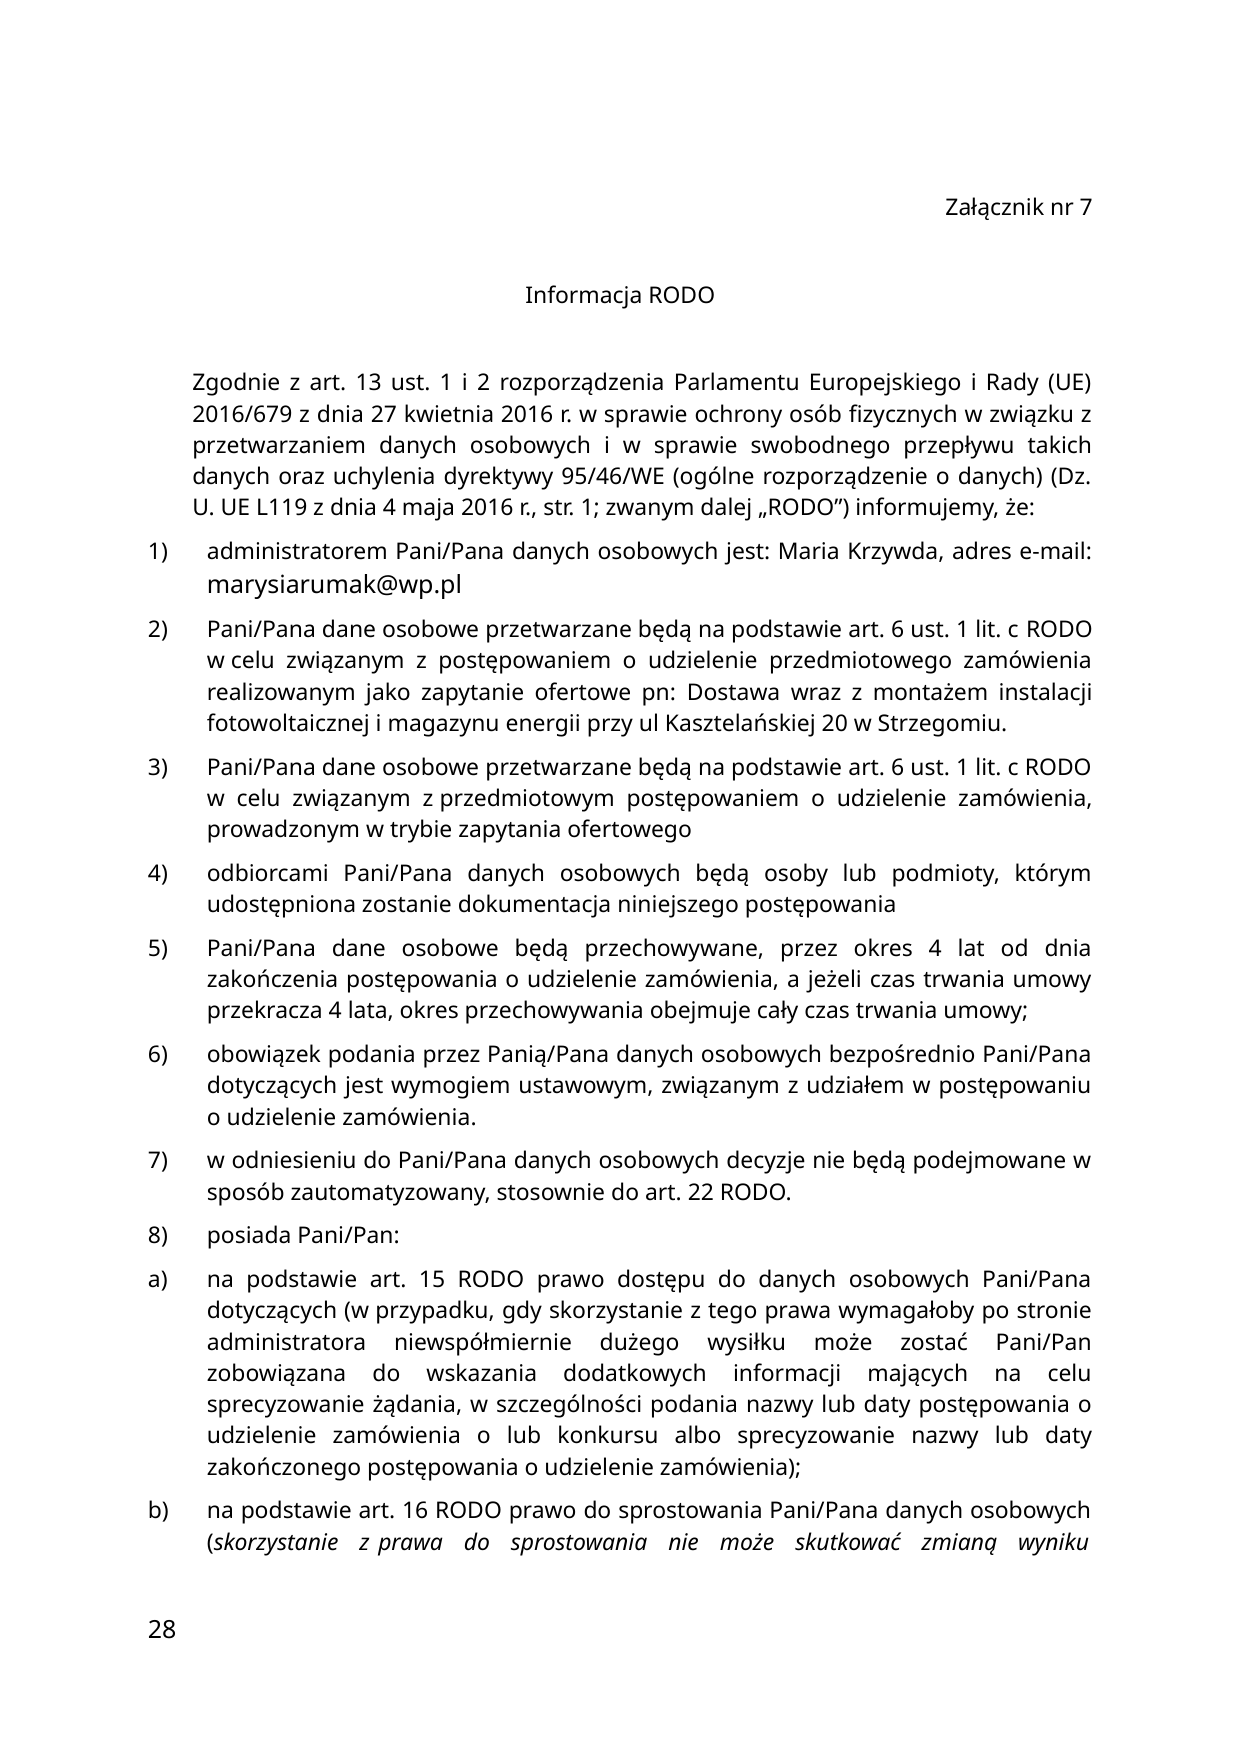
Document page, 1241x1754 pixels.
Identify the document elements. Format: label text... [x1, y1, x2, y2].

list w odniesieniu do Pani/Pana danych osobowych decyzje nie będą podejmowane w sposób zautomatyzowany, stosownie do art. 22 RODO. [148, 1144, 1093, 1207]
list Pani/Pana dane osobowe przetwarzane będą na podstawie art. 6 ust. 1 lit. c RODO w celu związanym z przedmiotowym postępowaniem o udzielenie zamówienia, prowadzonym w trybie zapytania ofertowego [148, 750, 1093, 844]
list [148, 1494, 1093, 1557]
list Pani/Pana dane osobowe przetwarzane będą na podstawie art. 6 ust. 1 lit. c RODO w celu związanym z postępowaniem o udzielenie przedmiotowego zamówienia realizowanym jako zapytanie ofertowe pn: Dostawa wraz z montażem instalacji fotowoltaicznej i magazynu energii przy ul Kasztelańskiej 20 w Strzegomiu. [148, 613, 1093, 738]
list na podstawie art. 15 RODO prawo dostępu do danych osobowych Pani/Pana dotyczących (w przypadku, gdy skorzystanie z tego prawa wymagałoby po stronie administratora niewspółmiernie dużego wysiłku może zostać Pani/Pan zobowiązana do wskazania dodatkowych informacji mających na celu sprecyzowanie żądania, w szczególności podania nazwy lub daty postępowania o udzielenie zamówienia o lub konkursu albo sprecyzowanie nazwy lub daty zakończonego postępowania o udzielenie zamówienia); [148, 1263, 1093, 1482]
list obowiązek podania przez Panią/Pana danych osobowych bezpośrednio Pani/Pana dotyczących jest wymogiem ustawowym, związanym z udziałem w postępowaniu o udzielenie zamówienia. [148, 1038, 1093, 1132]
text Załącznik nr 7 [148, 191, 1093, 223]
list Pani/Pana dane osobowe będą przechowywane, przez okres 4 lat od dnia zakończenia postępowania o udzielenie zamówienia, a jeżeli czas trwania umowy przekracza 4 lata, okres przechowywania obejmuje cały czas trwania umowy; [148, 932, 1093, 1025]
text Zgodnie z art. 13 ust. 1 i 2 rozporządzenia Parlamentu Europejskiego i Rady (UE) 2016/679 z dnia 27 kwietnia 2016 r. w sprawie ochrony osób fizycznych w związku z przetwarzaniem danych osobowych i w sprawie swobodnego przepływu takich danych oraz uchylenia dyrektywy 95/46/WE (ogólne rozporządzenie o danych) (Dz. U. UE L119 z dnia 4 maja 2016 r., str. 1; zwanym dalej „RODO”) informujemy, że: [118, 366, 1093, 523]
list posiada Pani/Pan: [148, 1219, 1093, 1250]
text Informacja RODO [148, 279, 1093, 310]
list odbiorcami Pani/Pana danych osobowych będą osoby lub podmioty, którym udostępniona zostanie dokumentacja niniejszego postępowania [148, 857, 1093, 919]
list administratorem Pani/Pana danych osobowych jest: Maria Krzywda, adres e-mail: marysiarumak@wp.pl [148, 535, 1093, 600]
